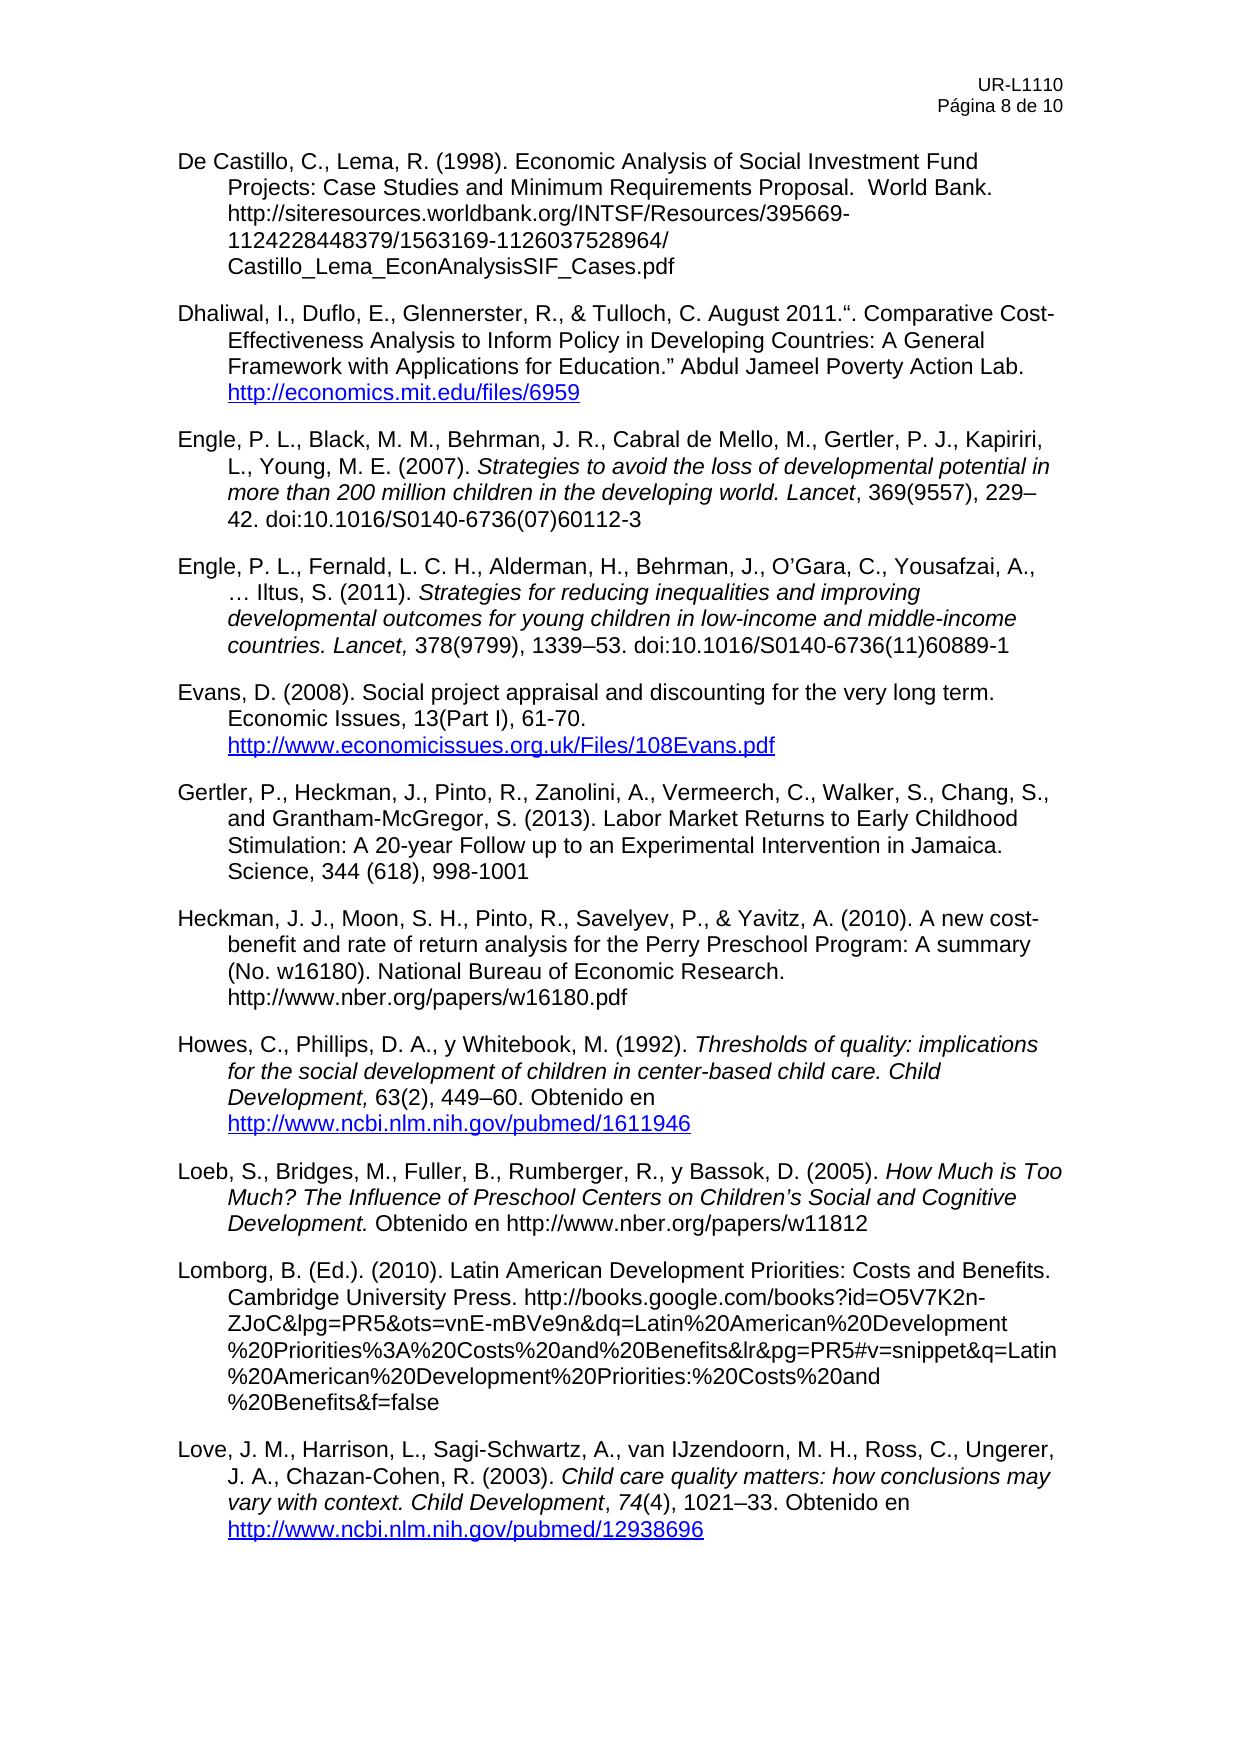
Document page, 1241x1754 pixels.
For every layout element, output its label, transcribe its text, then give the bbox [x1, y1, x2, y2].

text De Castillo, C., Lema, R. (1998). Economic Analysis of Social Investment Fund Projects: Case Studies and Minimum Requirements Proposal. World Bank. http://siteresources.worldbank.org/INTSF/Resources/395669-1124228448379/1563169-1126037528964/Castillo_Lema_EconAnalysisSIF_Cases.pdf [177, 148, 1063, 279]
text Heckman, J. J., Moon, S. H., Pinto, R., Savelyev, P., & Yavitz, A. (2010). A new cost-benefit and rate of return analysis for the Perry Preschool Program: A summary (No. w16180). National Bureau of Economic Research. http://www.nber.org/papers/w16180.pdf [177, 905, 1063, 1011]
text Love, J. M., Harrison, L., Sagi-Schwartz, A., van IJzendoorn, M. H., Ross, C., Ungerer, J. A., Chazan-Cohen, R. (2003). Child care quality matters: how conclusions may vary with context. Child Development, 74(4), 1021–33. Obtenido en http://www.ncbi.nlm.nih.gov/pubmed/12938696 [177, 1436, 1063, 1542]
text Evans, D. (2008). Social project appraisal and discounting for the very long term. Economic Issues, 13(Part I), 61-70. http://www.economicissues.org.uk/Files/108Evans.pdf [177, 679, 1063, 758]
text Loeb, S., Bridges, M., Fuller, B., Rumberger, R., y Bassok, D. (2005). How Much is Too Much? The Influence of Preschool Centers on Children’s Social and Cognitive Development. Obtenido en http://www.nber.org/papers/w11812 [177, 1158, 1063, 1237]
text Engle, P. L., Black, M. M., Behrman, J. R., Cabral de Mello, M., Gertler, P. J., Kapiriri, L., Young, M. E. (2007). Strategies to avoid the loss of developmental potential in more than 200 million children in the developing world. Lancet, 369(9557), 229–42. doi:10.1016/S0140-6736(07)60112-3 [177, 426, 1063, 532]
text Gertler, P., Heckman, J., Pinto, R., Zanolini, A., Vermeerch, C., Walker, S., Chang, S., and Grantham-McGregor, S. (2013). Labor Market Returns to Early Childhood Stimulation: A 20-year Follow up to an Experimental Intervention in Jamaica. Science, 344 (618), 998-1001 [177, 779, 1063, 884]
text Dhaliwal, I., Duflo, E., Glennerster, R., & Tulloch, C. August 2011.“. Comparative Cost-Effectiveness Analysis to Inform Policy in Developing Countries: A General Framework with Applications for Education.” Abdul Jameel Poverty Action Lab. http://economics.mit.edu/files/6959 [177, 300, 1063, 406]
text Engle, P. L., Fernald, L. C. H., Alderman, H., Behrman, J., O’Gara, C., Yousafzai, A., … Iltus, S. (2011). Strategies for reducing inequalities and improving developmental outcomes for young children in low-income and middle-income countries. Lancet, 378(9799), 1339–53. doi:10.1016/S0140-6736(11)60889-1 [177, 553, 1063, 658]
text Howes, C., Phillips, D. A., y Whitebook, M. (1992). Thresholds of quality: implications for the social development of children in center-based child care. Child Development, 63(2), 449–60. Obtenido en http://www.ncbi.nlm.nih.gov/pubmed/1611946 [177, 1031, 1063, 1137]
text Lomborg, B. (Ed.). (2010). Latin American Development Priorities: Costs and Benefits. Cambridge University Press. http://books.google.com/books?id=O5V7K2n-ZJoC&lpg=PR5&ots=vnE-mBVe9n&dq=Latin%20American%20Development%20Priorities%3A%20Costs%20and%20Benefits&lr&pg=PR5#v=snippet&q=Latin%20American%20Development%20Priorities:%20Costs%20and%20Benefits&f=false [177, 1257, 1063, 1416]
